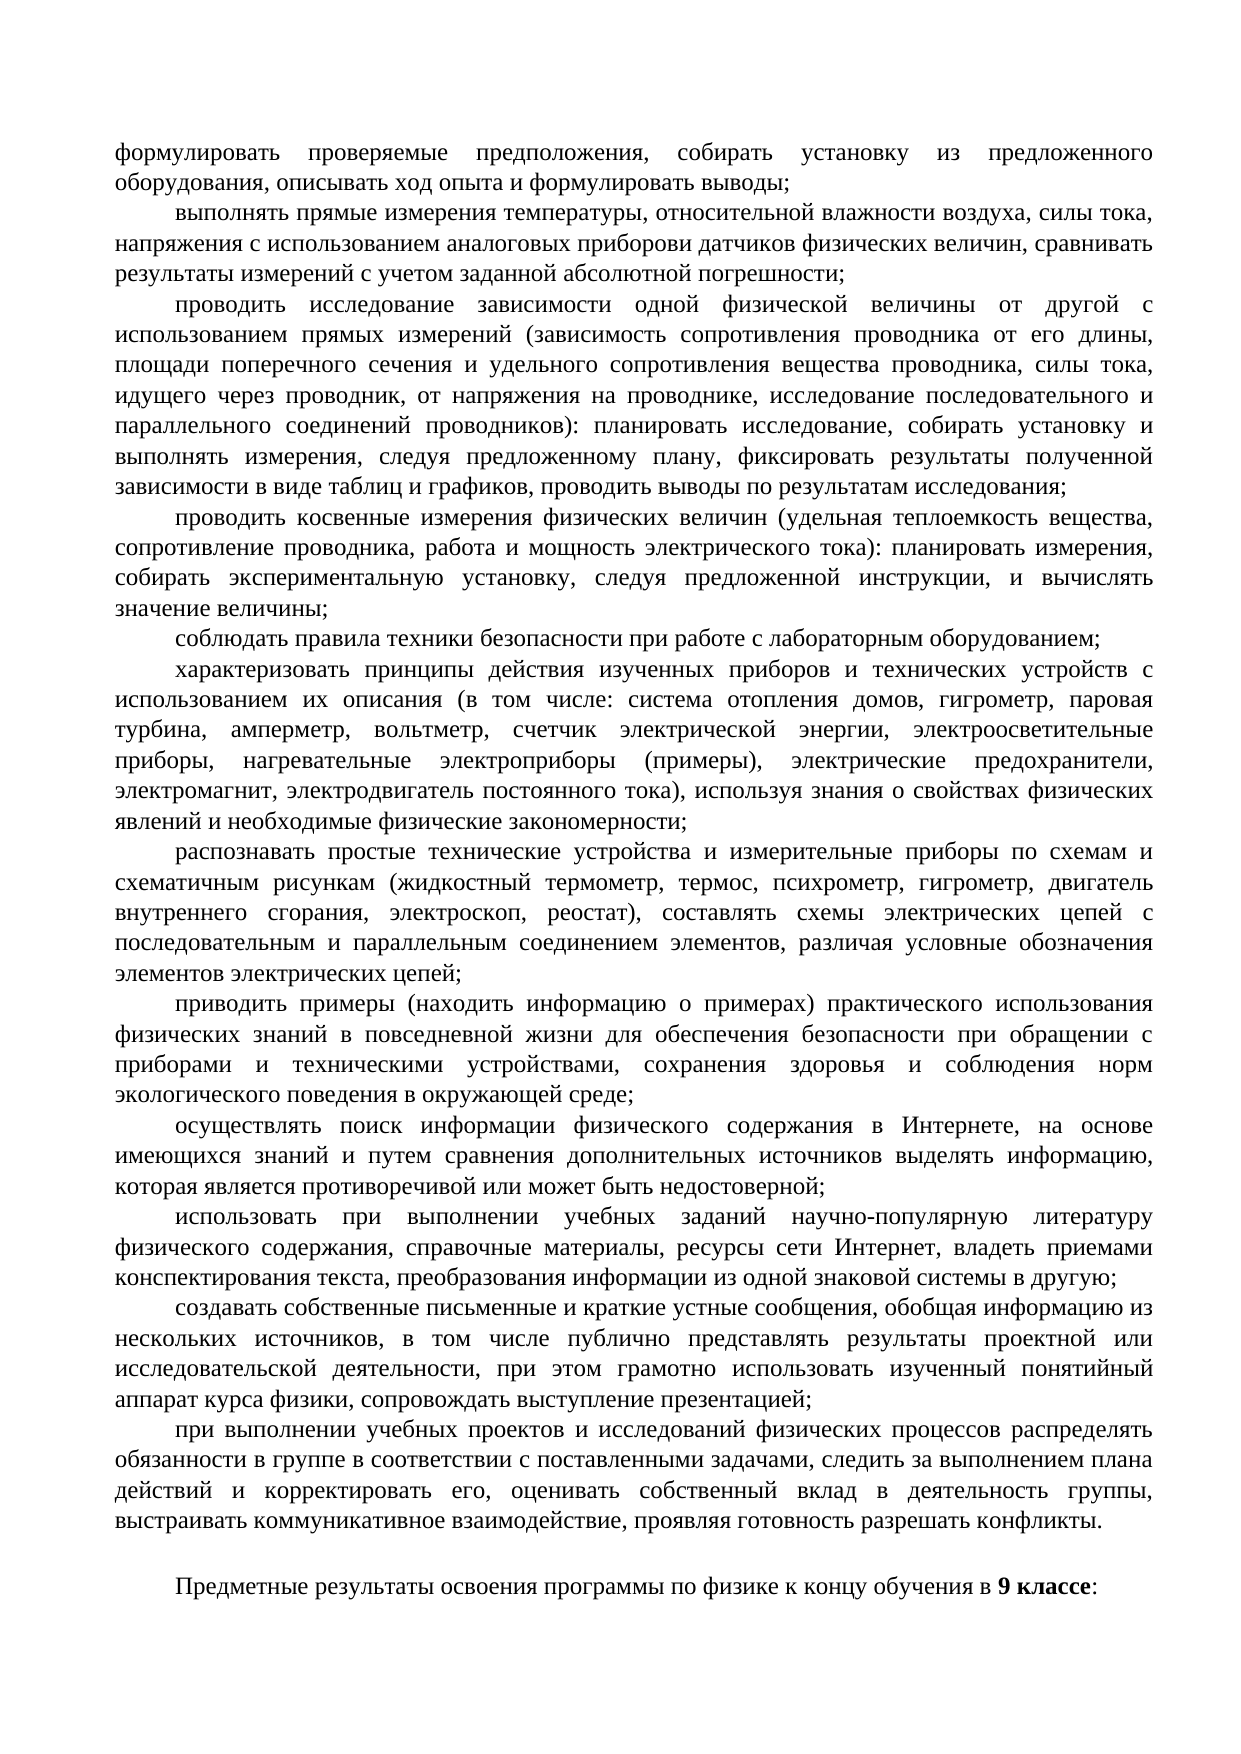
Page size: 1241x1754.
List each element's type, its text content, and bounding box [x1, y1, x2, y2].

text при выполнении учебных проектов и исследований физических процессов распределять обязанности в группе в соответствии с поставленными задачами, следить за выполнением плана действий и корректировать его, оценивать собственный вклад в деятельность группы, выстраивать коммуникативное взаимодействие, проявляя готовность разрешать конфликты. [114, 1414, 1154, 1534]
text создавать собственные письменные и краткие устные сообщения, обобщая информацию из нескольких источников, в том числе публично представлять результаты проектной или исследовательской деятельности, при этом грамотно использовать изученный понятийный аппарат курса физики, сопровождать выступление презентацией; [114, 1292, 1154, 1412]
text проводить исследование зависимости одной физической величины от другой с использованием прямых измерений (зависимость сопротивления проводника от его длины, площади поперечного сечения и удельного сопротивления вещества проводника, силы тока, идущего через проводник, от напряжения на проводнике, исследование последовательного и параллельного соединений проводников): планировать исследование, собирать установку и выполнять измерения, следуя предложенному плану, фиксировать результаты полученной зависимости в виде таблиц и графиков, проводить выводы по результатам исследования; [114, 289, 1154, 500]
text использовать при выполнении учебных заданий научно-популярную литературу физического содержания, справочные материалы, ресурсы сети Интернет, владеть приемами конспектирования текста, преобразования информации из одной знаковой системы в другую; [114, 1201, 1154, 1291]
text выполнять прямые измерения температуры, относительной влажности воздуха, силы тока, напряжения с использованием аналоговых приборови датчиков физических величин, сравнивать результаты измерений с учетом заданной абсолютной погрешности; [114, 197, 1154, 287]
text проводить косвенные измерения физических величин (удельная теплоемкость вещества, сопротивление проводника, работа и мощность электрического тока): планировать измерения, собирать экспериментальную установку, следуя предложенной инструкции, и вычислять значение величины; [114, 502, 1154, 622]
text Предметные результаты освоения программы по физике к концу обучения в 9 классе: [114, 1571, 1154, 1600]
text соблюдать правила техники безопасности при работе с лабораторным оборудованием; [114, 623, 1154, 652]
text характеризовать принципы действия изученных приборов и технических устройств с использованием их описания (в том числе: система отопления домов, гигрометр, паровая турбина, амперметр, вольтметр, счетчик электрической энергии, электроосветительные приборы, нагревательные электроприборы (примеры), электрические предохранители, электромагнит, электродвигатель постоянного тока), используя знания о свойствах физических явлений и необходимые физические закономерности; [114, 654, 1154, 834]
text распознавать простые технические устройства и измерительные приборы по схемам и схематичным рисункам (жидкостный термометр, термос, психрометр, гигрометр, двигатель внутреннего сгорания, электроскоп, реостат), составлять схемы электрических цепей с последовательным и параллельным соединением элементов, различая условные обозначения элементов электрических цепей; [114, 836, 1154, 987]
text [114, 137, 1154, 196]
text приводить примеры (находить информацию о примерах) практического использования физических знаний в повседневной жизни для обеспечения безопасности при обращении с приборами и техническими устройствами, сохранения здоровья и соблюдения норм экологического поведения в окружающей среде; [114, 988, 1154, 1108]
text осуществлять поиск информации физического содержания в Интернете, на основе имеющихся знаний и путем сравнения дополнительных источников выделять информацию, которая является противоречивой или может быть недостоверной; [114, 1110, 1154, 1199]
